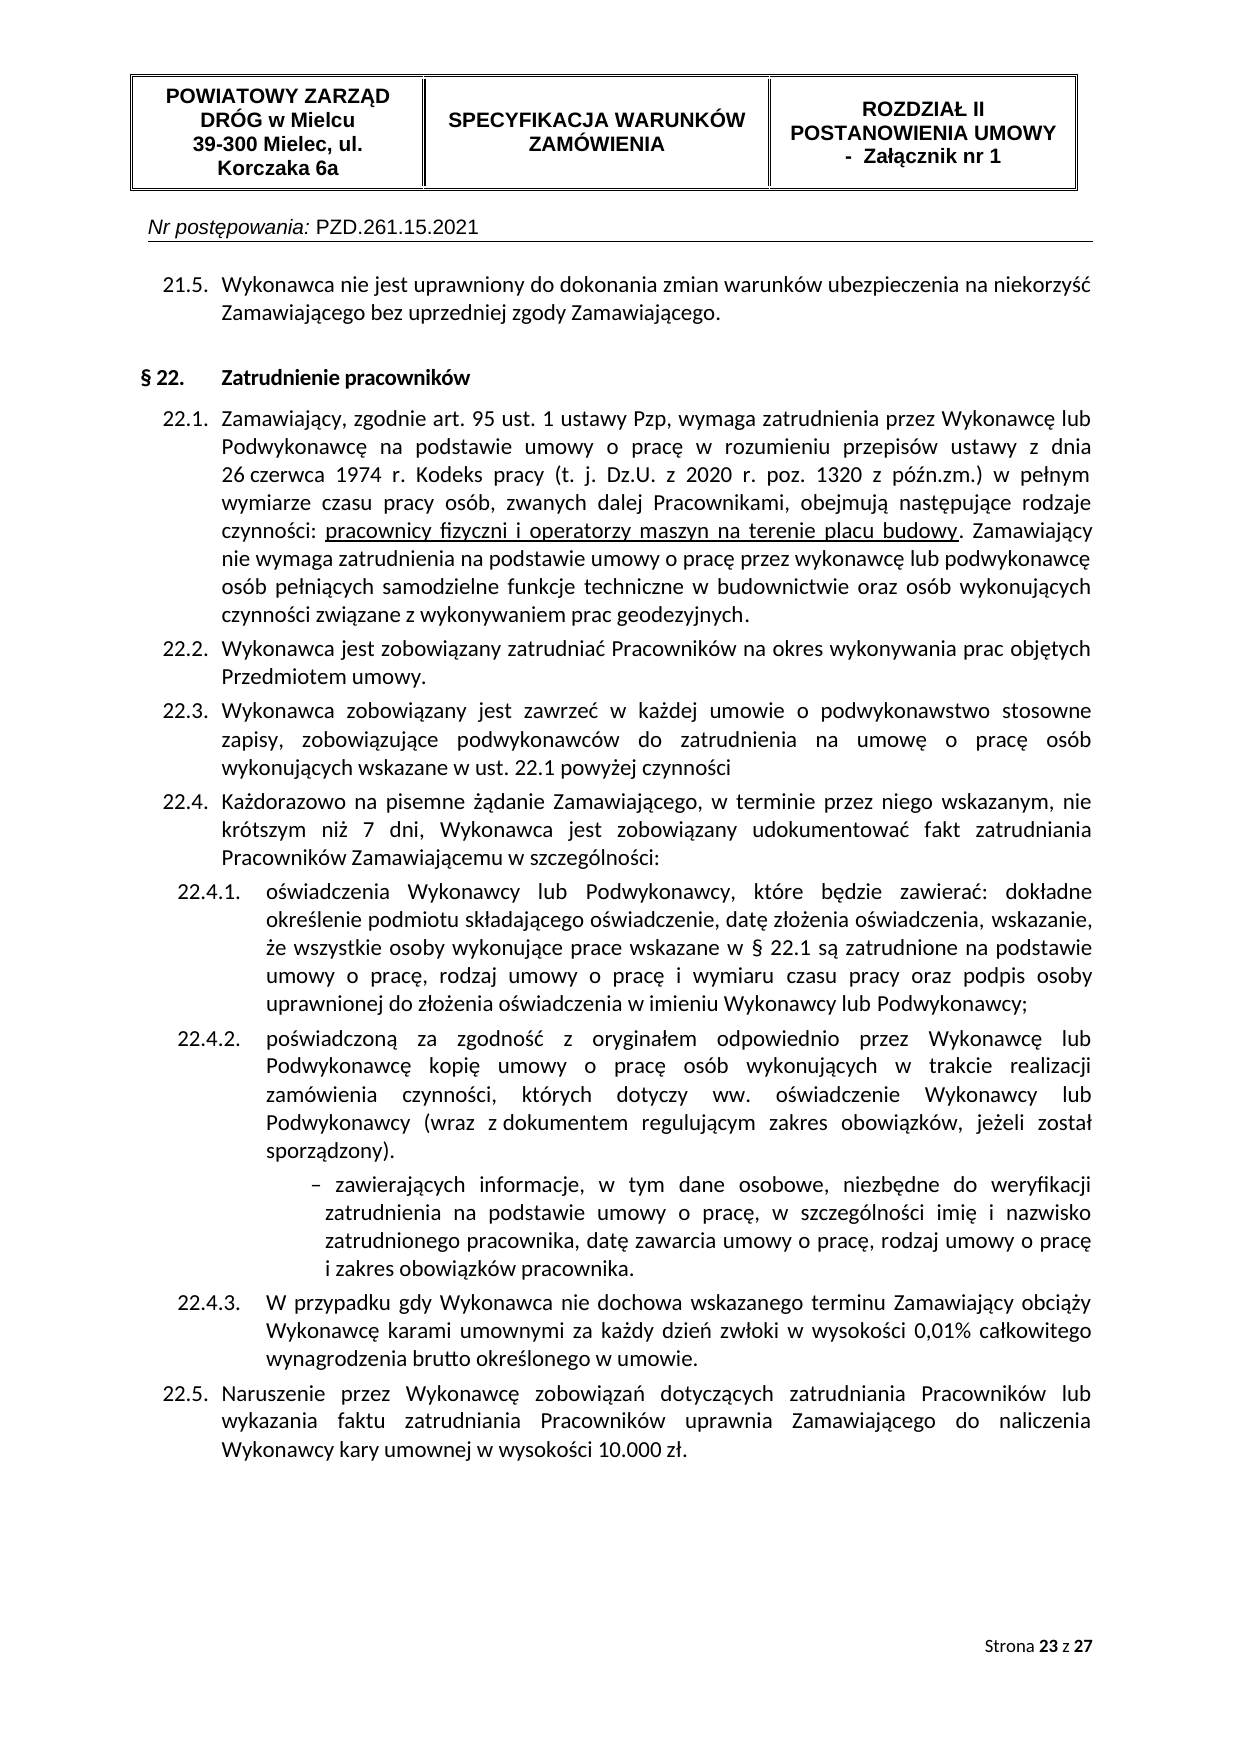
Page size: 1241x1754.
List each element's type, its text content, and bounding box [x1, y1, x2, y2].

subtitle Zamawiający, zgodnie art. 95 ust. 1 ustawy Pzp, wymaga zatrudnienia przez Wykonawcę lub Podwykonawcę na podstawie umowy o pracę w rozumieniu przepisów ustawy z dnia 26 czerwca 1974 r. Kodeks pracy (t. j. Dz.U. z 2020 r. poz. 1320 z późn.zm.) w pełnym wymiarze czasu pracy osób, zwanych dalej Pracownikami, obejmują następujące rodzaje czynności: pracownicy fizyczni i operatorzy maszyn na terenie placu budowy. Zamawiający nie wymaga zatrudnienia na podstawie umowy o pracę przez wykonawcę lub podwykonawcę osób pełniących samodzielne funkcje techniczne w budownictwie oraz osób wykonujących czynności związane z wykonywaniem prac geodezyjnych. [162, 404, 1093, 628]
subtitle Naruszenie przez Wykonawcę zobowiązań dotyczących zatrudniania Pracowników lub wykazania faktu zatrudniania Pracowników uprawnia Zamawiającego do naliczenia Wykonawcy kary umownej w wysokości 10.000 zł. [162, 1379, 1093, 1463]
text – zawierających informacje, w tym dane osobowe, niezbędne do weryfikacji zatrudnienia na podstawie umowy o pracę, w szczególności imię i nazwisko zatrudnionego pracownika, datę zawarcia umowy o pracę, rodzaj umowy o pracę i zakres obowiązków pracownika. [310, 1170, 1093, 1282]
subtitle poświadczoną za zgodność z oryginałem odpowiednio przez Wykonawcę lub Podwykonawcę kopię umowy o pracę osób wykonujących w trakcie realizacji zamówienia czynności, których dotyczy ww. oświadczenie Wykonawcy lub Podwykonawcy (wraz z dokumentem regulującym zakres obowiązków, jeżeli został sporządzony). [177, 1024, 1093, 1164]
subtitle Wykonawca zobowiązany jest zawrzeć w każdej umowie o podwykonawstwo stosowne zapisy, zobowiązujące podwykonawców do zatrudnienia na umowę o pracę osób wykonujących wskazane w ust. 22.1 powyżej czynności [162, 697, 1093, 781]
subtitle Zatrudnienie pracowników [162, 363, 1093, 391]
subtitle W przypadku gdy Wykonawca nie dochowa wskazanego terminu Zamawiający obciąży Wykonawcę karami umownymi za każdy dzień zwłoki w wysokości 0,01% całkowitego wynagrodzenia brutto określonego w umowie. [177, 1288, 1093, 1372]
subtitle Każdorazowo na pisemne żądanie Zamawiającego, w terminie przez niego wskazanym, nie krótszym niż 7 dni, Wykonawca jest zobowiązany udokumentować fakt zatrudniania Pracowników Zamawiającemu w szczególności: [162, 787, 1093, 871]
subtitle oświadczenia Wykonawcy lub Podwykonawcy, które będzie zawierać: dokładne określenie podmiotu składającego oświadczenie, datę złożenia oświadczenia, wskazanie, że wszystkie osoby wykonujące prace wskazane w § 22.1 są zatrudnione na podstawie umowy o pracę, rodzaj umowy o pracę i wymiaru czasu pracy oraz podpis osoby uprawnionej do złożenia oświadczenia w imieniu Wykonawcy lub Podwykonawcy; [177, 877, 1093, 1017]
subtitle Wykonawca nie jest uprawniony do dokonania zmian warunków ubezpieczenia na niekorzyść Zamawiającego bez uprzedniej zgody Zamawiającego. [162, 270, 1093, 326]
subtitle Wykonawca jest zobowiązany zatrudniać Pracowników na okres wykonywania prac objętych Przedmiotem umowy. [162, 634, 1093, 690]
